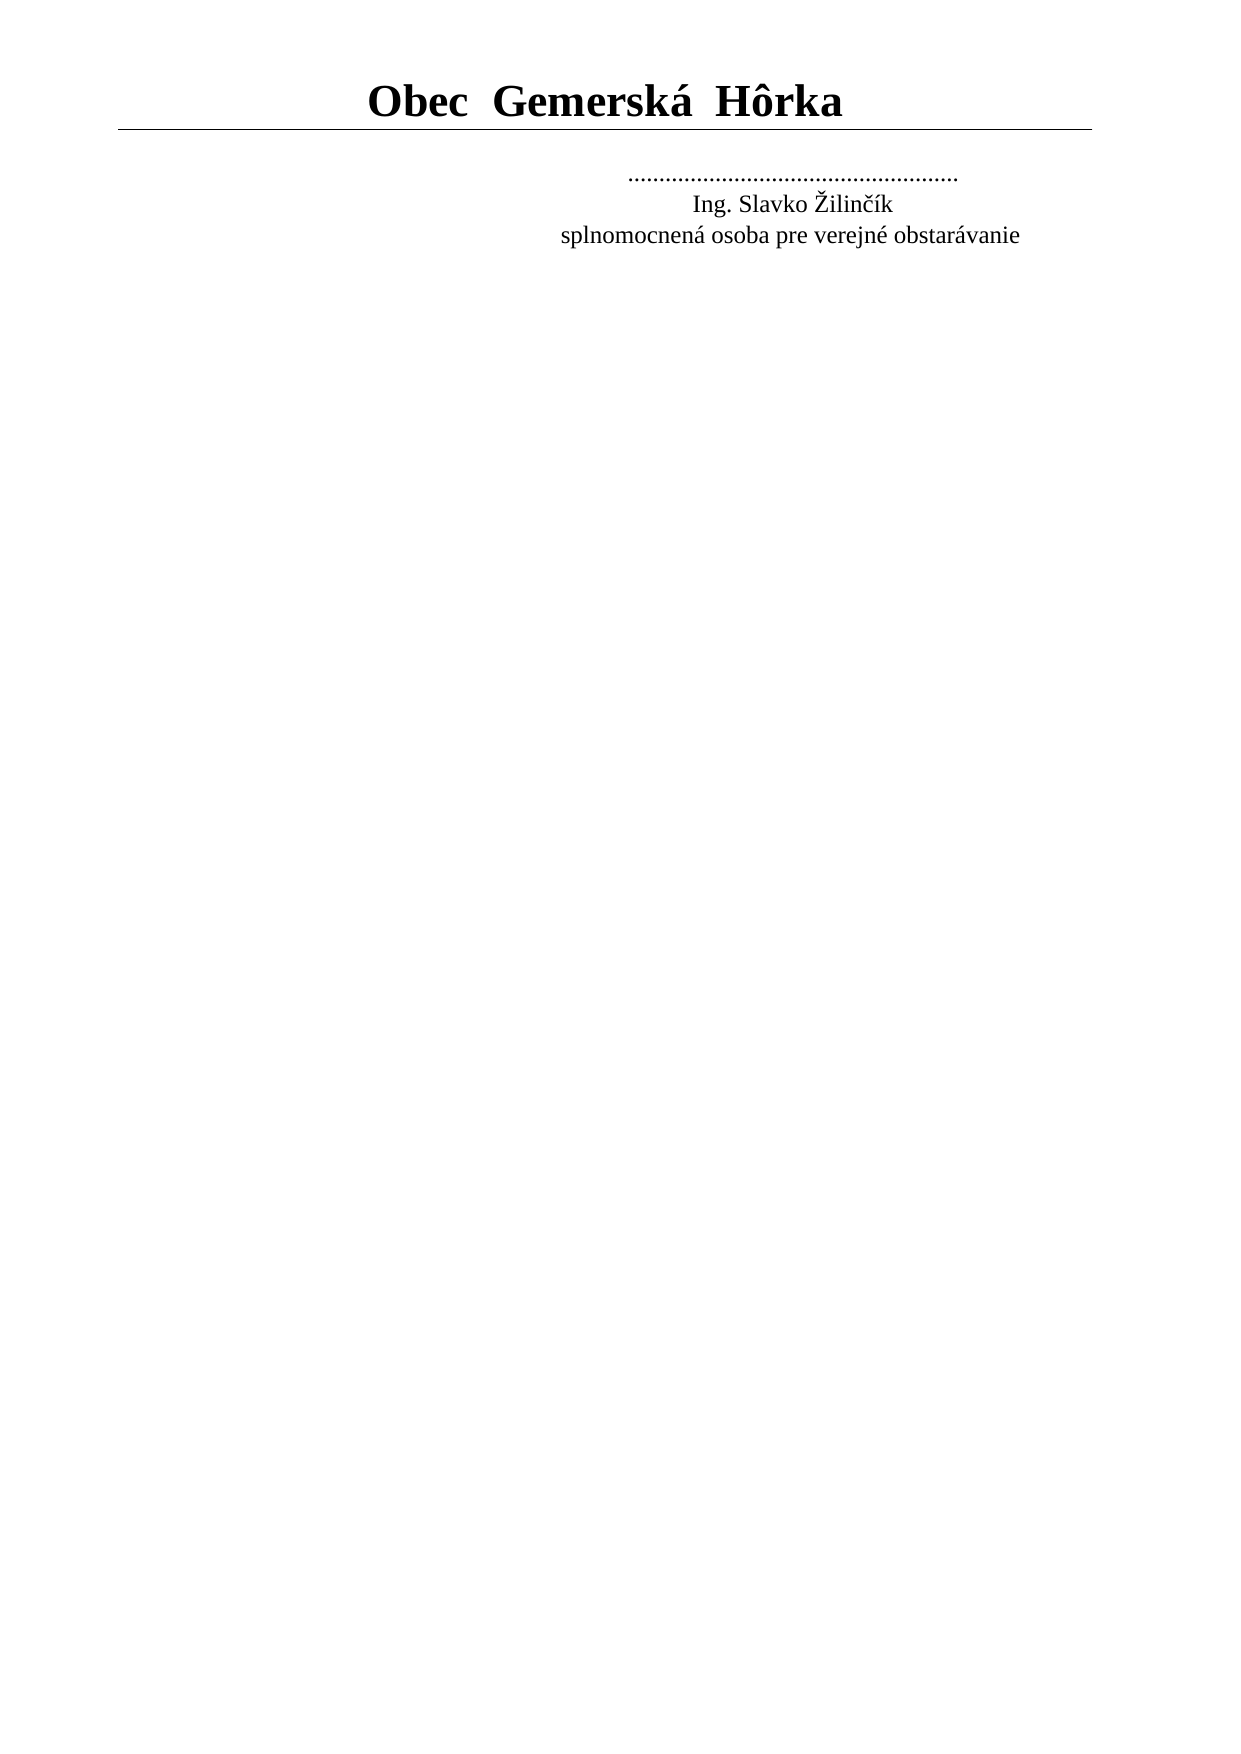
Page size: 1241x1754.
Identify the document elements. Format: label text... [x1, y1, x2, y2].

text ..................................................... [493, 158, 1092, 187]
text splnomocnená osoba pre verejné obstarávanie [493, 220, 1092, 249]
text Ing. Slavko Žilinčík [493, 189, 1092, 218]
